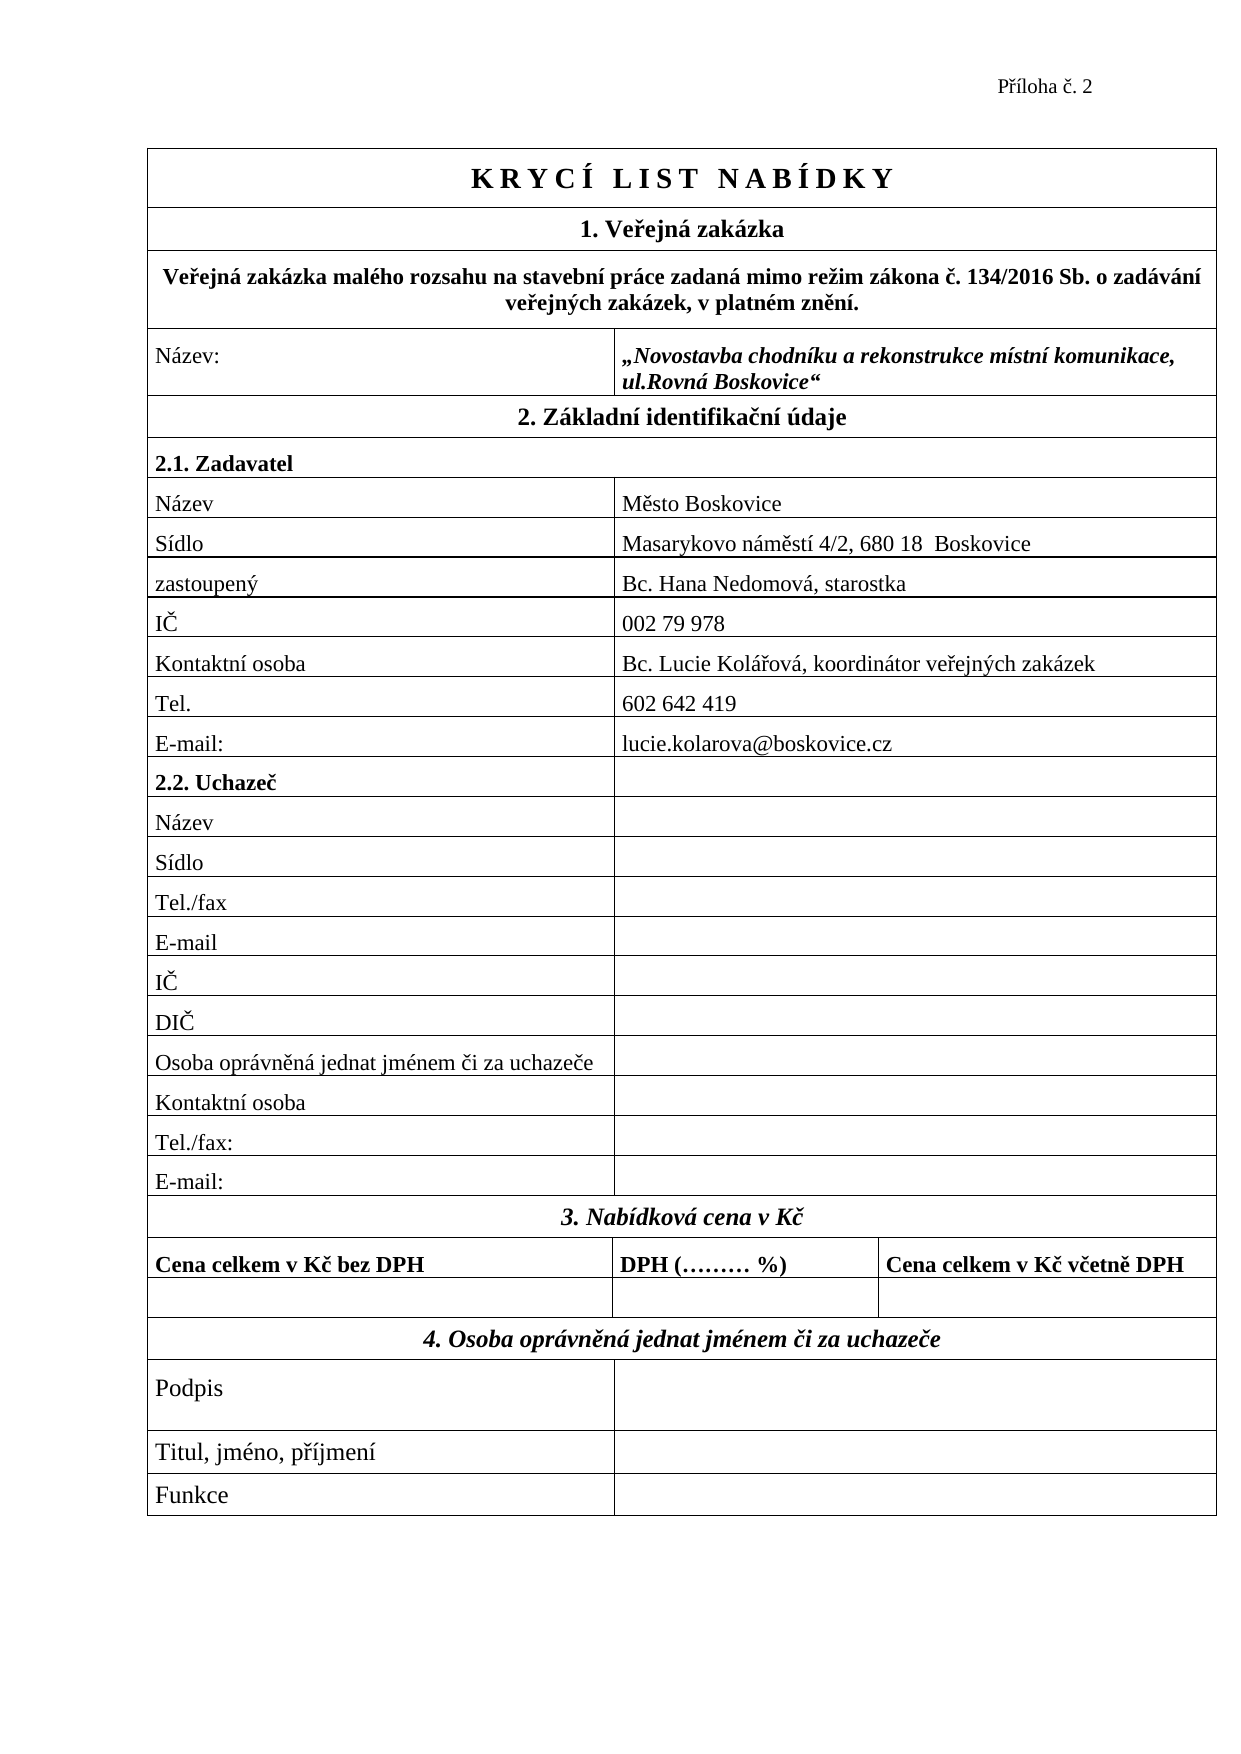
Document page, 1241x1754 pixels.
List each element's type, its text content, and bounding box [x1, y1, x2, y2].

table_header KRYCÍ LIST NABÍDKY [148, 149, 1216, 207]
table_cell [613, 1278, 878, 1317]
table_cell Název: [148, 329, 614, 394]
table_cell Název [148, 478, 614, 517]
table_cell E-mail: [148, 717, 614, 756]
table_cell Kontaktní osoba [148, 1076, 614, 1115]
table_cell „Novostavba chodníku a rekonstrukce místní komunikace, ul.Rovná Boskovice“ [615, 329, 1216, 394]
table_cell 2.1. Zadavatel [148, 438, 1216, 477]
table_cell 2. Základní identifikační údaje [148, 396, 1216, 437]
table_cell Podpis [148, 1360, 614, 1430]
table_cell Cena celkem v Kč bez DPH [148, 1238, 612, 1277]
table_cell Veřejná zakázka malého rozsahu na stavební práce zadaná mimo režim zákona č. 134/2016 Sb. o zadávání veřejných zakázek, v platném znění. [148, 251, 1216, 328]
table_cell [615, 917, 1216, 955]
table_cell Masarykovo náměstí 4/2, 680 18 Boskovice [615, 518, 1216, 556]
table_cell E-mail [148, 917, 614, 955]
table_cell [615, 797, 1216, 836]
table_cell [615, 1116, 1216, 1155]
table_cell 3. Nabídková cena v Kč [148, 1196, 1216, 1237]
table_cell 1. Veřejná zakázka [148, 208, 1216, 249]
table_cell [615, 1474, 1216, 1515]
table_cell Kontaktní osoba [148, 637, 614, 676]
table_cell [615, 757, 1216, 796]
table_cell zastoupený [148, 558, 614, 596]
table_cell IČ [148, 598, 614, 636]
table_cell [615, 956, 1216, 995]
table_cell [615, 1036, 1216, 1075]
table_cell Bc. Lucie Kolářová, koordinátor veřejných zakázek [615, 637, 1216, 676]
table_cell Cena celkem v Kč včetně DPH [879, 1238, 1216, 1277]
table_cell Tel./fax: [148, 1116, 614, 1155]
table_cell 4. Osoba oprávněná jednat jménem či za uchazeče [148, 1318, 1216, 1359]
table_cell Tel./fax [148, 877, 614, 916]
table_cell [615, 996, 1216, 1035]
table_cell 2.2. Uchazeč [148, 757, 614, 796]
table_cell Název [148, 797, 614, 836]
table_cell DIČ [148, 996, 614, 1035]
table_cell E-mail: [148, 1156, 614, 1195]
table_cell Tel. [148, 677, 614, 716]
table_cell Bc. Hana Nedomová, starostka [615, 558, 1216, 596]
table_cell DPH (……… %) [613, 1238, 878, 1277]
table_cell [615, 1076, 1216, 1115]
table_cell Sídlo [148, 518, 614, 556]
table_cell [879, 1278, 1216, 1317]
table_cell [615, 1431, 1216, 1472]
table_cell [148, 1278, 612, 1317]
table_cell Město Boskovice [615, 478, 1216, 517]
table_cell [615, 1360, 1216, 1430]
table_cell [615, 837, 1216, 876]
table_cell 602 642 419 [615, 677, 1216, 716]
table_cell Titul, jméno, příjmení [148, 1431, 614, 1472]
table_cell IČ [148, 956, 614, 995]
table_cell Funkce [148, 1474, 614, 1515]
table_cell [615, 877, 1216, 916]
table_cell lucie.kolarova@boskovice.cz [615, 717, 1216, 756]
table_cell [615, 1156, 1216, 1195]
table_cell 002 79 978 [615, 598, 1216, 636]
table_cell Sídlo [148, 837, 614, 876]
table_cell Osoba oprávněná jednat jménem či za uchazeče [148, 1036, 614, 1075]
